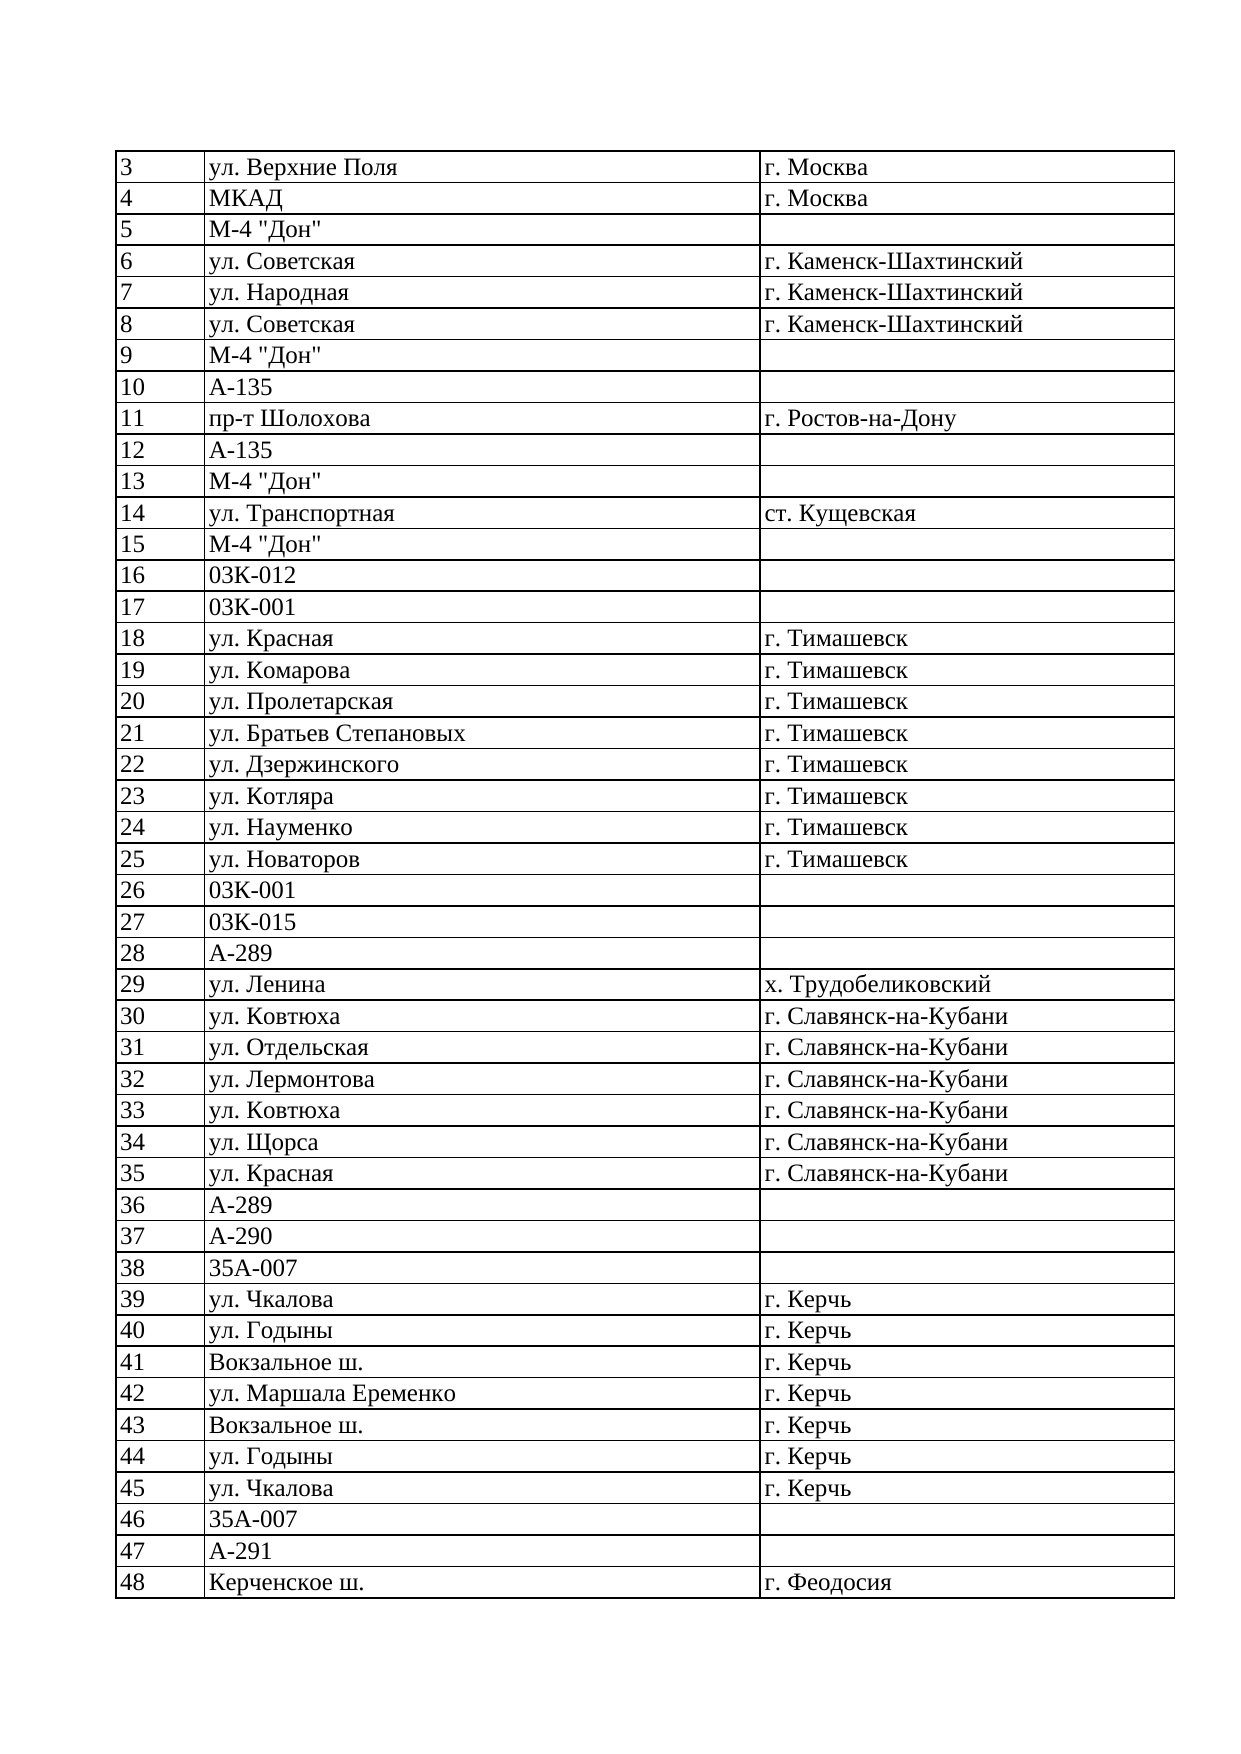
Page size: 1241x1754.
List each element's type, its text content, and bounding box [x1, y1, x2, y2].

table_cell 47 [117, 1536, 204, 1566]
table_cell 26 [117, 875, 204, 905]
table_cell ул. Красная [205, 1158, 759, 1188]
table_cell А-289 [205, 938, 759, 968]
table_cell ул. Лермонтова [205, 1064, 759, 1094]
table_cell А-289 [205, 1190, 759, 1219]
table_cell г. Тимашевск [761, 781, 1174, 811]
table_cell 16 [117, 561, 204, 590]
table_cell ул. Маршала Еременко [205, 1378, 759, 1408]
table_cell ул. Чкалова [205, 1284, 759, 1314]
table_cell г. Керчь [761, 1473, 1174, 1503]
table_cell 39 [117, 1284, 204, 1314]
table_cell ул. Котляра [205, 781, 759, 811]
table_cell А-291 [205, 1536, 759, 1566]
table_cell М-4 "Дон" [205, 466, 759, 496]
table_cell ул. Верхние Поля [205, 152, 759, 181]
table_cell Керченское ш. [205, 1567, 759, 1597]
table_cell 31 [117, 1032, 204, 1062]
table_cell 18 [117, 623, 204, 653]
table_cell ул. Ковтюха [205, 1001, 759, 1031]
table_cell 4 [117, 183, 204, 213]
table_cell ул. Братьев Степановых [205, 718, 759, 748]
table_cell 32 [117, 1064, 204, 1094]
table_cell 03К-012 [205, 561, 759, 590]
table_cell 48 [117, 1567, 204, 1597]
table_cell [761, 938, 1174, 968]
table_cell г. Тимашевск [761, 812, 1174, 842]
table_cell 8 [117, 309, 204, 339]
table_cell ул. Народная [205, 277, 759, 307]
table_cell г. Тимашевск [761, 718, 1174, 748]
table_cell г. Керчь [761, 1441, 1174, 1471]
table_cell 29 [117, 970, 204, 999]
table_cell 23 [117, 781, 204, 811]
table_cell ул. Дзержинского [205, 749, 759, 779]
table_cell ул. Отдельская [205, 1032, 759, 1062]
table_cell [761, 466, 1174, 496]
table_cell 30 [117, 1001, 204, 1031]
table_cell пр-т Шолохова [205, 403, 759, 433]
table_cell г. Москва [761, 183, 1174, 213]
table_cell [761, 1536, 1174, 1566]
table_cell [761, 561, 1174, 590]
table_cell 41 [117, 1347, 204, 1377]
table_cell 14 [117, 498, 204, 527]
table_cell 24 [117, 812, 204, 842]
table_cell г. Тимашевск [761, 844, 1174, 873]
table_cell г. Славянск-на-Кубани [761, 1001, 1174, 1031]
table_cell 38 [117, 1253, 204, 1282]
table_cell [761, 592, 1174, 622]
table_cell [761, 1190, 1174, 1219]
table_cell 5 [117, 215, 204, 244]
table_cell 9 [117, 340, 204, 370]
table_cell 33 [117, 1095, 204, 1125]
table_cell 34 [117, 1127, 204, 1157]
table_cell 45 [117, 1473, 204, 1503]
table_cell Вокзальное ш. [205, 1347, 759, 1377]
table_cell х. Трудобеликовский [761, 970, 1174, 999]
table_cell [761, 340, 1174, 370]
table_cell г. Тимашевск [761, 749, 1174, 779]
table_cell г. Славянск-на-Кубани [761, 1064, 1174, 1094]
table_cell г. Москва [761, 152, 1174, 181]
table_cell 10 [117, 372, 204, 402]
table_cell г. Керчь [761, 1284, 1174, 1314]
table_cell г. Славянск-на-Кубани [761, 1127, 1174, 1157]
table_cell 13 [117, 466, 204, 496]
table_cell ул. Транспортная [205, 498, 759, 527]
table_cell 36 [117, 1190, 204, 1219]
table_cell ул. Науменко [205, 812, 759, 842]
table_cell 6 [117, 246, 204, 276]
table_cell г. Керчь [761, 1410, 1174, 1440]
table_cell г. Тимашевск [761, 655, 1174, 685]
table_cell ул. Советская [205, 246, 759, 276]
table_cell 40 [117, 1316, 204, 1345]
table_cell г. Керчь [761, 1378, 1174, 1408]
table_cell 15 [117, 529, 204, 559]
table_cell 35А-007 [205, 1253, 759, 1282]
table_cell г. Славянск-на-Кубани [761, 1032, 1174, 1062]
table_cell г. Славянск-на-Кубани [761, 1095, 1174, 1125]
table_cell 03К-001 [205, 592, 759, 622]
table_cell г. Керчь [761, 1347, 1174, 1377]
table_cell МКАД [205, 183, 759, 213]
table_cell г. Славянск-на-Кубани [761, 1158, 1174, 1188]
table_cell [761, 435, 1174, 464]
table_cell 42 [117, 1378, 204, 1408]
table_cell 43 [117, 1410, 204, 1440]
table_cell ул. Годыны [205, 1441, 759, 1471]
table_cell 03К-015 [205, 907, 759, 936]
table_cell 28 [117, 938, 204, 968]
table_cell 35 [117, 1158, 204, 1188]
table_cell [761, 907, 1174, 936]
table_cell ул. Ковтюха [205, 1095, 759, 1125]
table_cell 12 [117, 435, 204, 464]
table_cell 44 [117, 1441, 204, 1471]
table_cell 03К-001 [205, 875, 759, 905]
table_cell [761, 372, 1174, 402]
table_cell г. Тимашевск [761, 686, 1174, 716]
table_cell М-4 "Дон" [205, 340, 759, 370]
table_cell М-4 "Дон" [205, 529, 759, 559]
table_cell ул. Комарова [205, 655, 759, 685]
table_cell 11 [117, 403, 204, 433]
table_cell ул. Красная [205, 623, 759, 653]
table_cell г. Ростов-на-Дону [761, 403, 1174, 433]
table_cell ул. Годыны [205, 1316, 759, 1345]
table_cell 19 [117, 655, 204, 685]
table_cell ул. Ленина [205, 970, 759, 999]
table_cell 46 [117, 1504, 204, 1534]
table_cell ул. Щорса [205, 1127, 759, 1157]
table_cell г. Каменск-Шахтинский [761, 246, 1174, 276]
table_cell г. Каменск-Шахтинский [761, 277, 1174, 307]
table_cell 17 [117, 592, 204, 622]
table_cell г. Тимашевск [761, 623, 1174, 653]
table_cell [761, 529, 1174, 559]
table_cell 3 [117, 152, 204, 181]
table_cell 21 [117, 718, 204, 748]
table_cell Вокзальное ш. [205, 1410, 759, 1440]
table_cell 7 [117, 277, 204, 307]
table_cell 37 [117, 1221, 204, 1251]
table_cell 35А-007 [205, 1504, 759, 1534]
table_cell М-4 "Дон" [205, 215, 759, 244]
table_cell г. Каменск-Шахтинский [761, 309, 1174, 339]
table_cell А-290 [205, 1221, 759, 1251]
table_cell [761, 1253, 1174, 1282]
table_cell 25 [117, 844, 204, 873]
table_cell [761, 1504, 1174, 1534]
table_cell [761, 875, 1174, 905]
table_cell А-135 [205, 435, 759, 464]
table_cell ул. Чкалова [205, 1473, 759, 1503]
table_cell г. Керчь [761, 1316, 1174, 1345]
table_cell ул. Новаторов [205, 844, 759, 873]
table_cell ул. Пролетарская [205, 686, 759, 716]
table_cell [761, 1221, 1174, 1251]
table_cell ул. Советская [205, 309, 759, 339]
table_cell г. Феодосия [761, 1567, 1174, 1597]
table_cell А-135 [205, 372, 759, 402]
table_cell [761, 215, 1174, 244]
table_cell 27 [117, 907, 204, 936]
table_cell 22 [117, 749, 204, 779]
table_cell 20 [117, 686, 204, 716]
table_cell ст. Кущевская [761, 498, 1174, 527]
